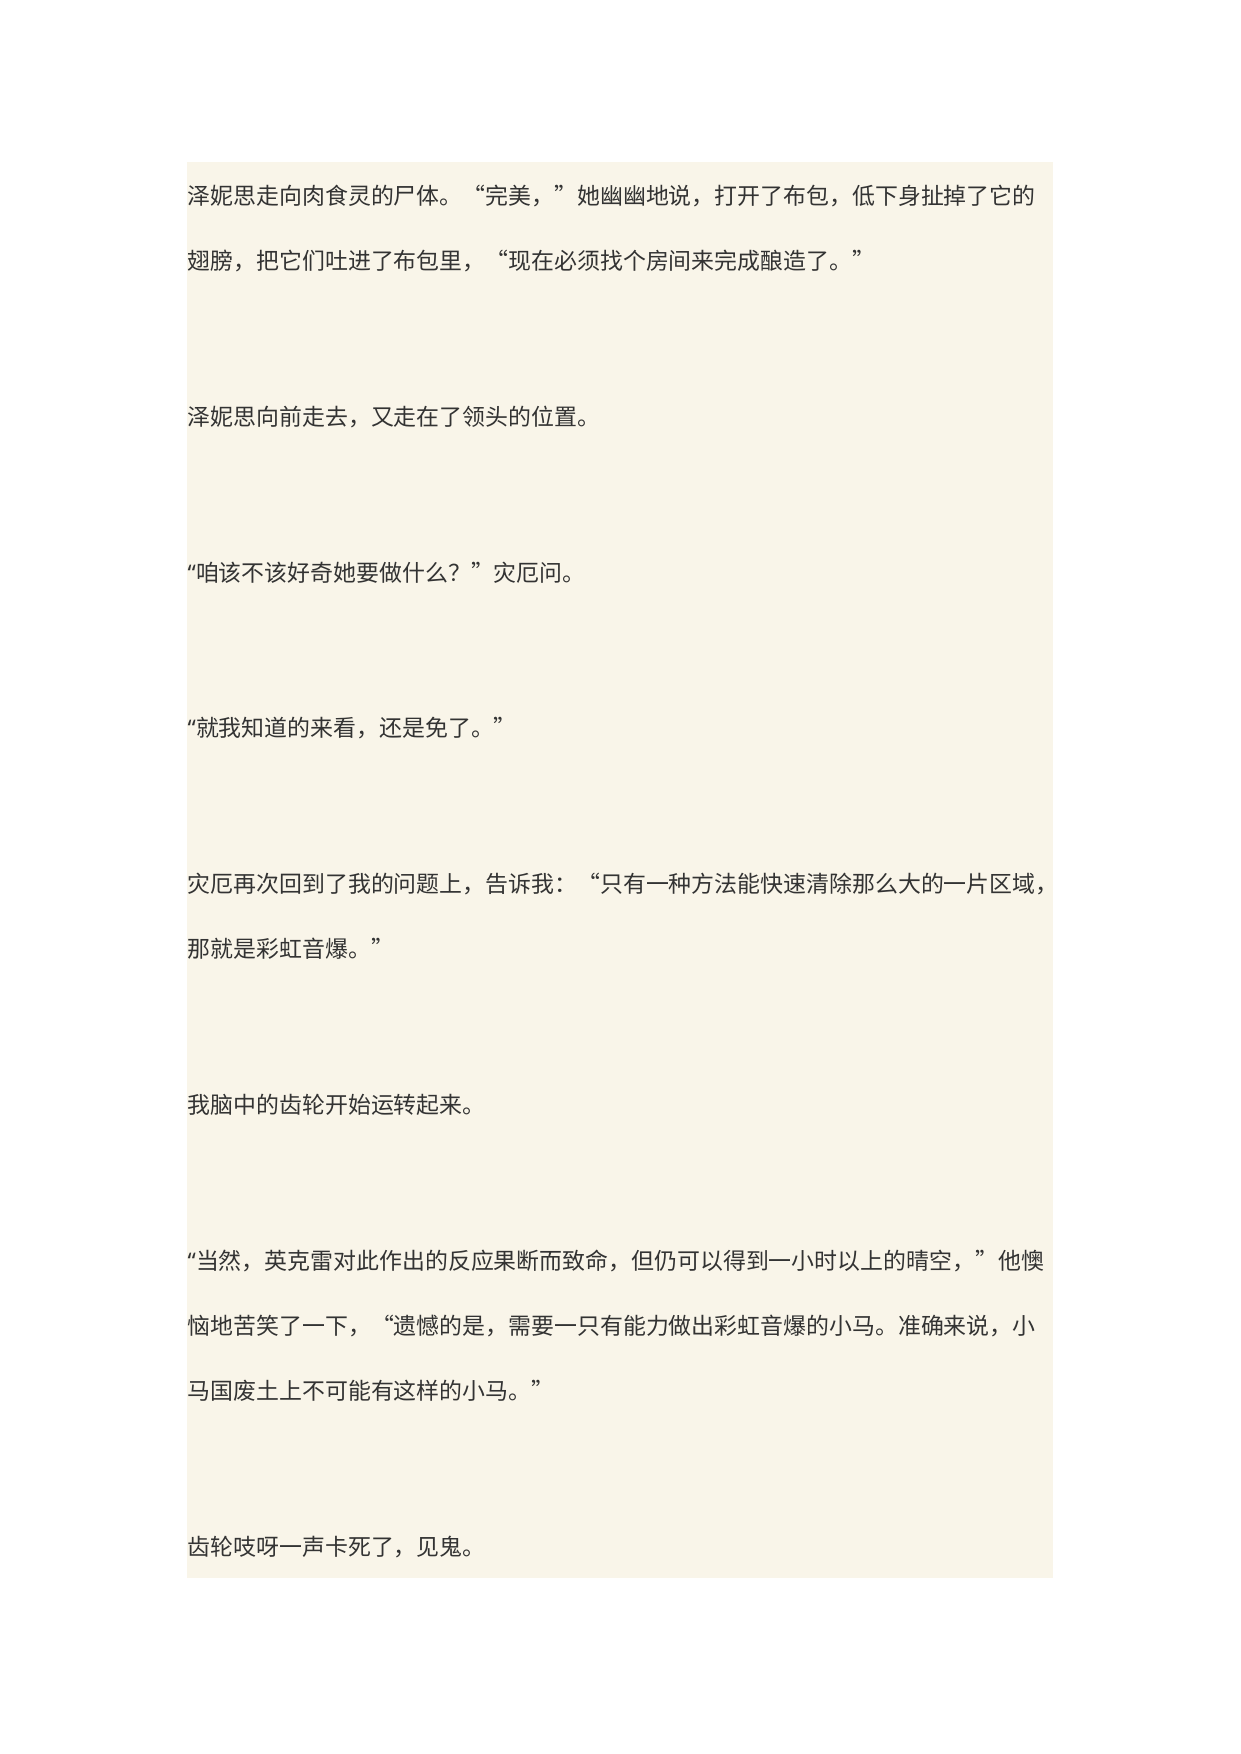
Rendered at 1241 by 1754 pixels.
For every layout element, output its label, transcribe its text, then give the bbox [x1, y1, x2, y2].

text 泽妮思向前走去，又走在了领头的位置。 [187, 383, 1053, 448]
text “就我知道的来看，还是免了。” [187, 694, 1053, 759]
text 我脑中的齿轮开始运转起来。 [187, 1071, 1053, 1136]
text 齿轮吱呀一声卡死了，见鬼。 [187, 1513, 1053, 1578]
text “咱该不该好奇她要做什么？”灾厄问。 [187, 539, 1053, 604]
text “当然，英克雷对此作出的反应果断而致命，但仍可以得到一小时以上的晴空，”他懊恼地苦笑了一下，“遗憾的是，需要一只有能力做出彩虹音爆的小马。准确来说，小马国废土上不可能有这样的小马。” [187, 1227, 1053, 1422]
text 泽妮思走向肉食灵的尸体。“完美，”她幽幽地说，打开了布包，低下身扯掉了它的翅膀，把它们吐进了布包里，“现在必须找个房间来完成酿造了。” [187, 162, 1053, 292]
text 灾厄再次回到了我的问题上，告诉我：“只有一种方法能快速清除那么大的一片区域，那就是彩虹音爆。” [187, 850, 1053, 980]
